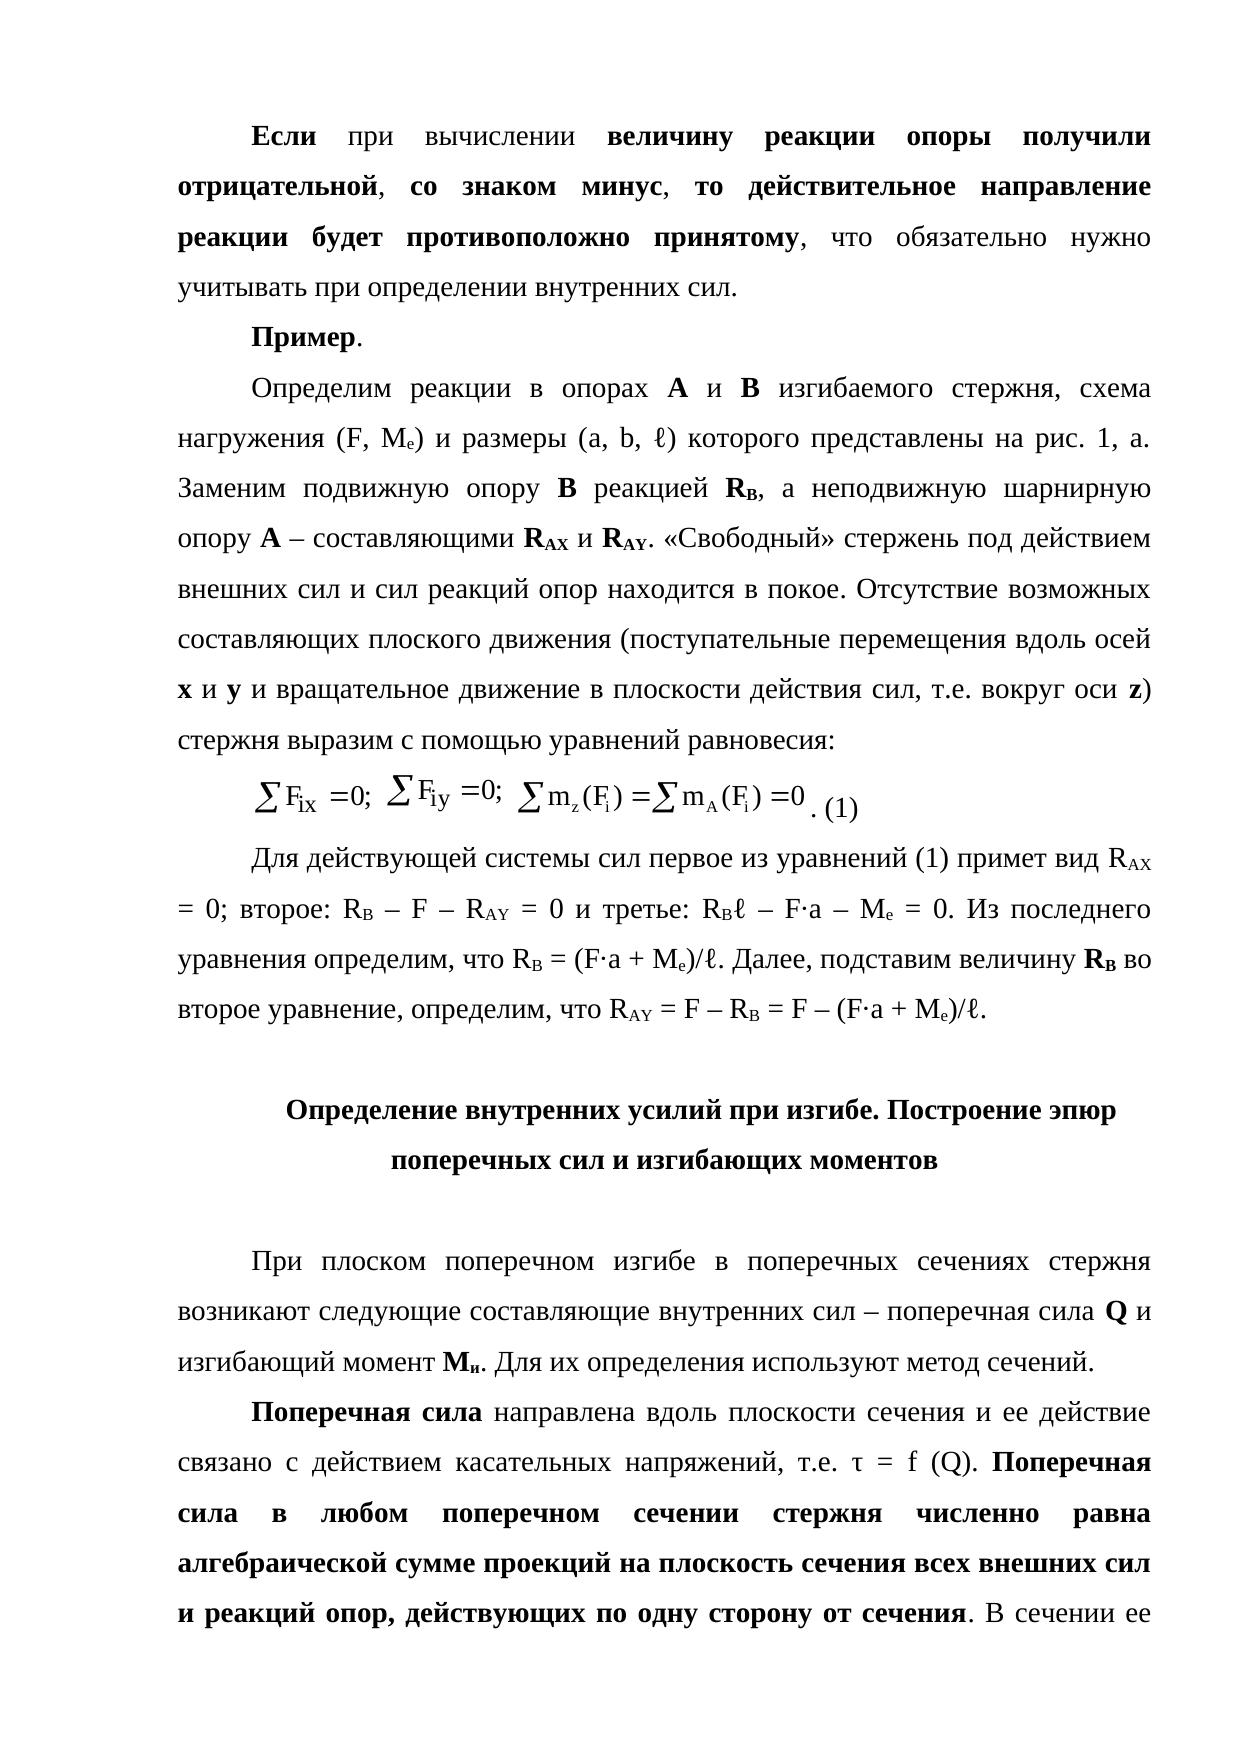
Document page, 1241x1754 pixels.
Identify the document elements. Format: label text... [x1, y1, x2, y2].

text . (1) [177, 772, 1152, 824]
text Если при вычислении величину реакции опоры получили отрицательной, со знаком минус, то действительное направление реакции будет противоположно принятому, что обязательно нужно учитывать при определении внутренних сил. [177, 118, 1152, 303]
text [177, 1394, 1152, 1629]
text При плоском поперечном изгибе в поперечных сечениях стержня возникают следующие составляющие внутренних сил – поперечная сила Q и изгибающий момент Ми. Для их определения используют метод сечений. [177, 1243, 1152, 1377]
text Определим реакции в опорах А и В изгибаемого стержня, схема нагружения (F, Me) и размеры (a, b, ℓ) которого представлены на рис. 1, а. Заменим подвижную опору В реакцией RB, а неподвижную шарнирную опору А – составляющими RAX и RAY. «Свободный» стержень под действием внешних сил и сил реакций опор находится в покое. Отсутствие возможных составляющих плоского движения (поступательные перемещения вдоль осей x и y и вращательное движение в плоскости действия сил, т.е. вокруг оси z) стержня выразим с помощью уравнений равновесия: [177, 370, 1152, 755]
text Определение внутренних усилий при изгибе. Построение эпюр поперечных сил и изгибающих моментов [177, 1092, 1152, 1176]
text Пример. [177, 319, 1152, 353]
text Для действующей системы сил первое из уравнений (1) примет вид RAX = 0; второе: RB – F – RAY = 0 и третье: RBℓ – F·a – Me = 0. Из последнего уравнения определим, что RB = (F·a + Me)/ℓ. Далее, подставим величину RB во второе уравнение, определим, что RAY = F – RB = F – (F·a + Me)/ℓ. [177, 841, 1152, 1025]
